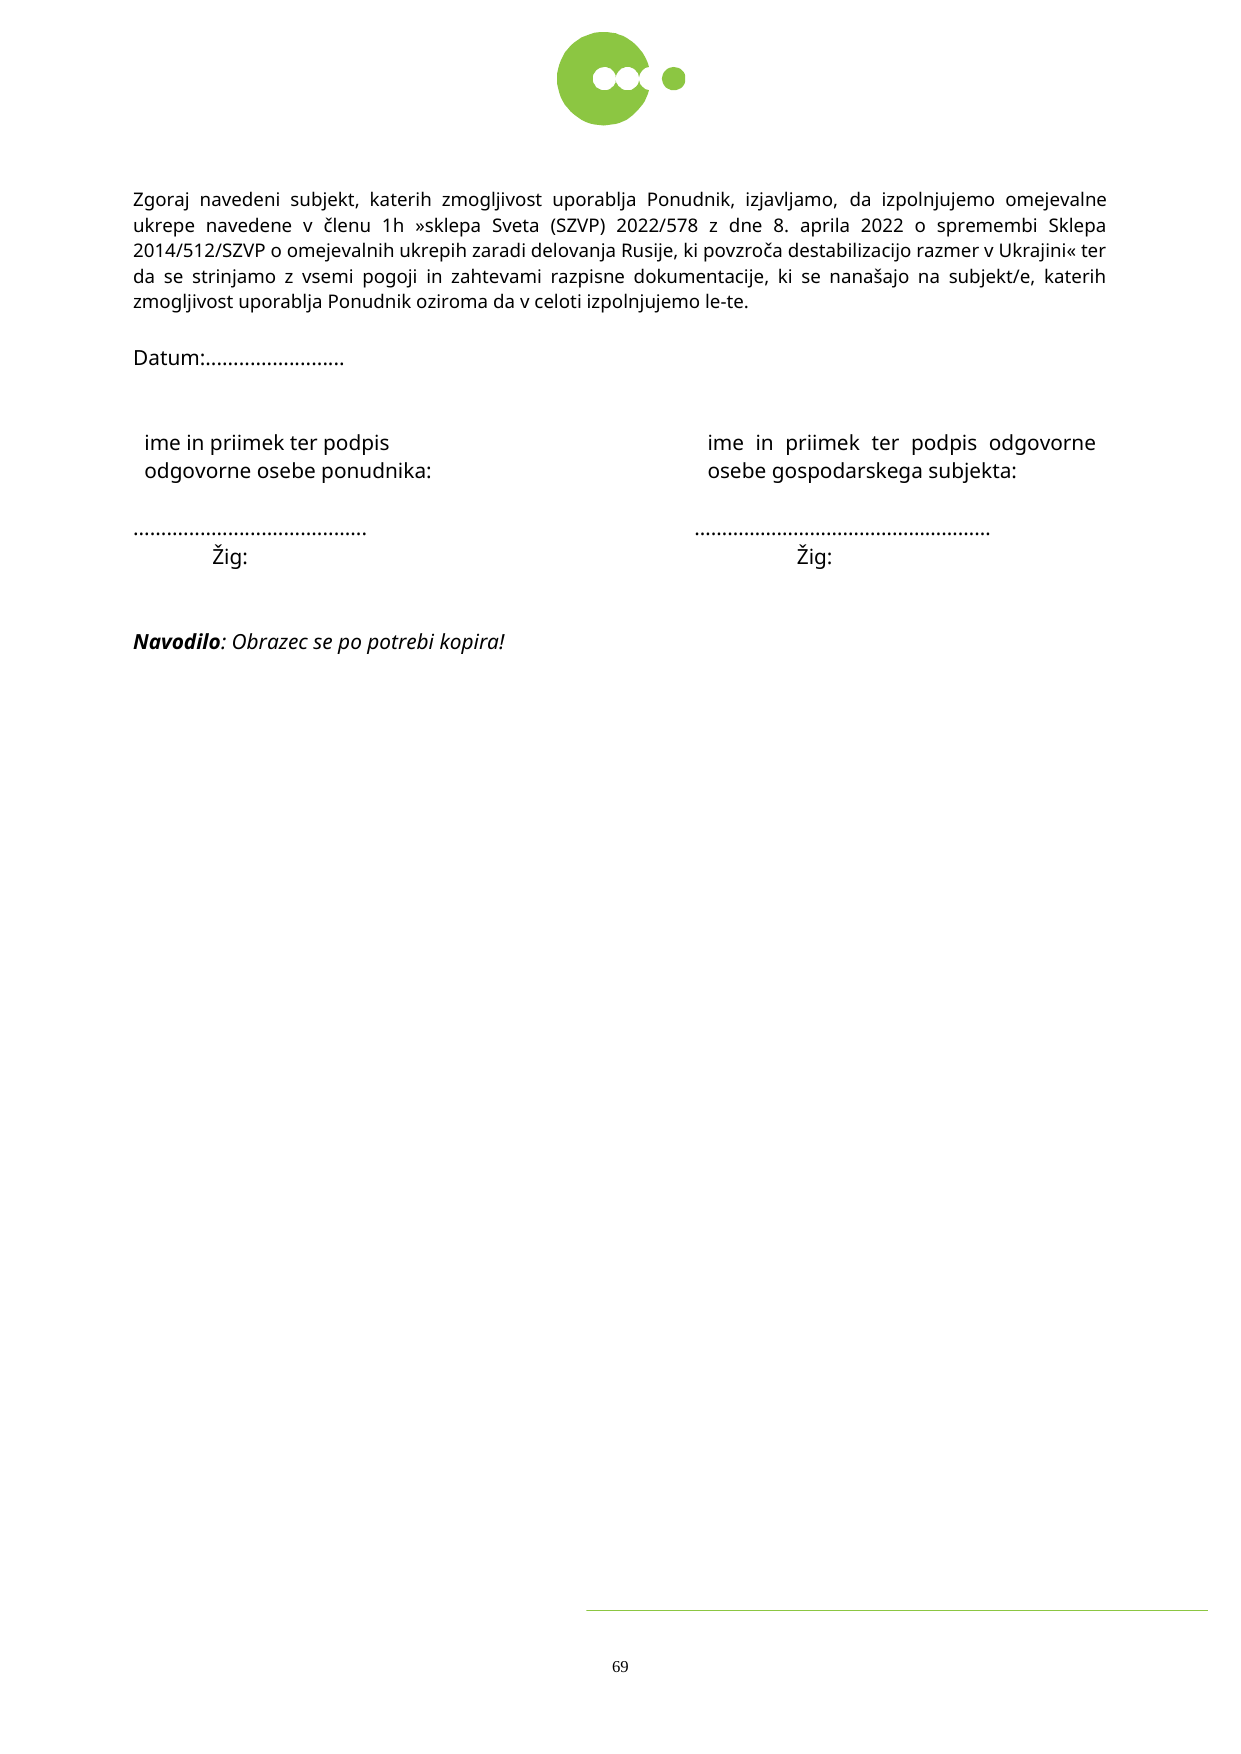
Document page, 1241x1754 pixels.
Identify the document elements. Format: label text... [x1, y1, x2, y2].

table_header ime in priimek ter podpis odgovorne osebe gospodarskega subjekta: [696, 428, 1107, 485]
text Datum:......................... [133, 343, 1107, 371]
text .......................................... ……………………………………………… [133, 513, 1107, 542]
text Navodilo: Obrazec se po potrebi kopira! [133, 627, 1107, 656]
text Zgoraj navedeni subjekt, katerih zmogljivost uporablja Ponudnik, izjavljamo, da izpolnjujemo omejevalne ukrepe navedene v členu 1h »sklepa Sveta (SZVP) 2022/578 z dne 8. aprila 2022 o spremembi Sklepa 2014/512/SZVP o omejevalnih ukrepih zaradi delovanja Rusije, ki povzroča destabilizacijo razmer v Ukrajini« ter da se strinjamo z vsemi pogoji in zahtevami razpisne dokumentacije, ki se nanašajo na subjekt/e, katerih zmogljivost uporablja Ponudnik oziroma da v celoti izpolnjujemo le-te. [133, 187, 1107, 314]
table_header ime in priimek ter podpis odgovorne osebe ponudnika: [133, 428, 696, 485]
text Žig: Žig: [133, 542, 1107, 570]
